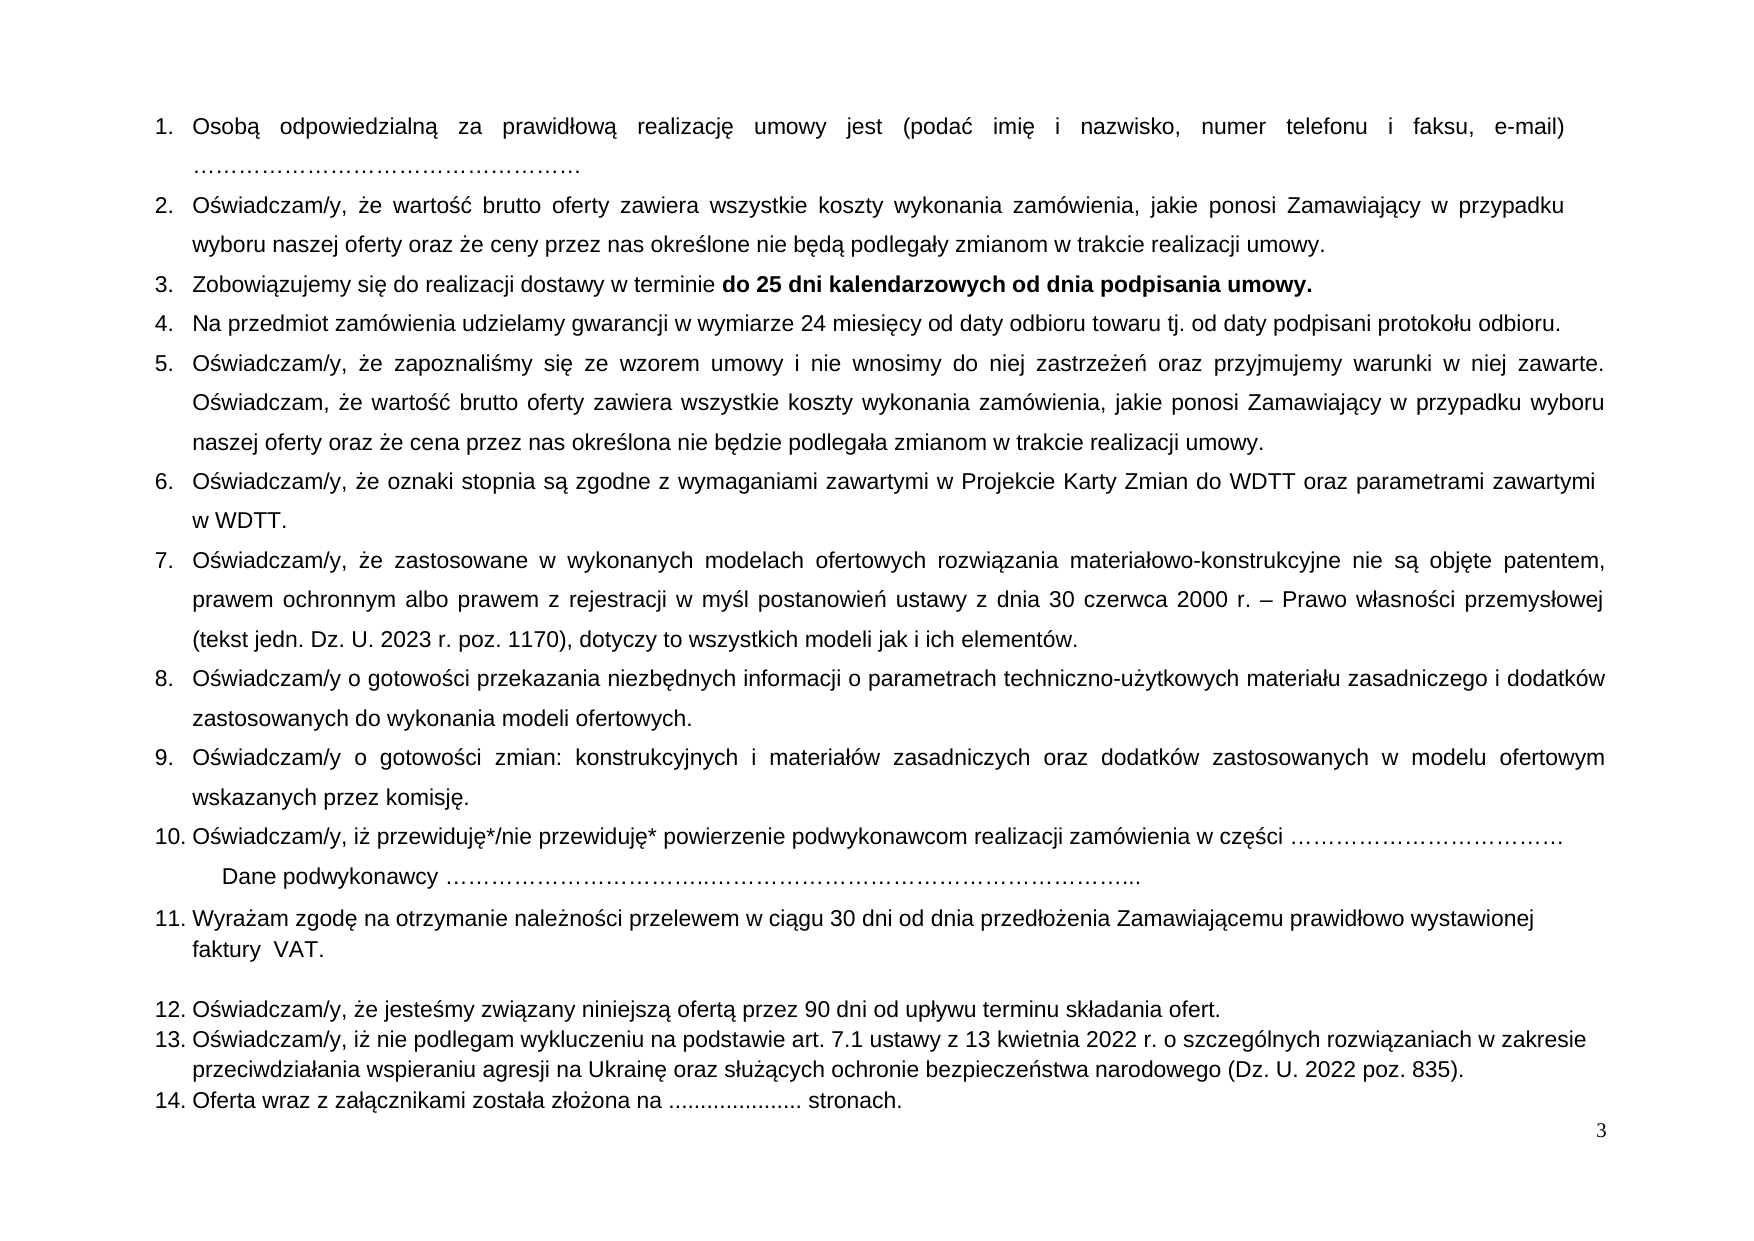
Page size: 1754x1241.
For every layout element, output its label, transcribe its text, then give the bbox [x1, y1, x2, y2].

text Dane podwykonawcy ……………………………..………………………………………………... [222, 863, 1606, 889]
list Wyrażam zgodę na otrzymanie należności przelewem w ciągu 30 dni od dnia przedłożenia Zamawiającemu prawidłowo wystawionej faktury VAT. [154, 905, 1606, 962]
list Osobą odpowiedzialną za prawidłową realizację umowy jest (podać imię i nazwisko, numer telefonu i faksu, e-mail) …………………………………………… [154, 113, 1565, 178]
list Zobowiązujemy się do realizacji dostawy w terminie do 25 dni kalendarzowych od dnia podpisania umowy. [154, 271, 1606, 297]
list Na przedmiot zamówienia udzielamy gwarancji w wymiarze 24 miesięcy od daty odbioru towaru tj. od daty podpisani protokołu odbioru. [154, 310, 1606, 336]
list Oświadczam/y, że zapoznaliśmy się ze wzorem umowy i nie wnosimy do niej zastrzeżeń oraz przyjmujemy warunki w niej zawarte. Oświadczam, że wartość brutto oferty zawiera wszystkie koszty wykonania zamówienia, jakie ponosi Zamawiający w przypadku wyboru naszej oferty oraz że cena przez nas określona nie będzie podlegała zmianom w trakcie realizacji umowy. [154, 349, 1606, 455]
list Oświadczam/y o gotowości przekazania niezbędnych informacji o parametrach techniczno-użytkowych materiału zasadniczego i dodatków zastosowanych do wykonania modeli ofertowych. [154, 665, 1606, 731]
list Oświadczam/y, iż przewiduję*/nie przewiduję* powierzenie podwykonawcom realizacji zamówienia w części ……………………………… [154, 823, 1606, 849]
list Oświadczam/y o gotowości zmian: konstrukcyjnych i materiałów zasadniczych oraz dodatków zastosowanych w modelu ofertowym wskazanych przez komisję. [154, 744, 1606, 810]
list Oświadczam/y, iż nie podlegam wykluczeniu na podstawie art. 7.1 ustawy z 13 kwietnia 2022 r. o szczególnych rozwiązaniach w zakresie przeciwdziałania wspieraniu agresji na Ukrainę oraz służących ochronie bezpieczeństwa narodowego (Dz. U. 2022 poz. 835). [154, 1026, 1606, 1083]
list Oświadczam/y, że jesteśmy związany niniejszą ofertą przez 90 dni od upływu terminu składania ofert. [154, 996, 1606, 1022]
list Oświadczam/y, że zastosowane w wykonanych modelach ofertowych rozwiązania materiałowo-konstrukcyjne nie są objęte patentem, prawem ochronnym albo prawem z rejestracji w myśl postanowień ustawy z dnia 30 czerwca 2000 r. – Prawo własności przemysłowej (tekst jedn. Dz. U. 2023 r. poz. 1170), dotyczy to wszystkich modeli jak i ich elementów. [154, 547, 1606, 652]
list Oferta wraz z załącznikami została złożona na ..................... stronach. [154, 1087, 1606, 1113]
list Oświadczam/y, że wartość brutto oferty zawiera wszystkie koszty wykonania zamówienia, jakie ponosi Zamawiający w przypadku wyboru naszej oferty oraz że ceny przez nas określone nie będą podlegały zmianom w trakcie realizacji umowy. [154, 192, 1565, 257]
list Oświadczam/y, że oznaki stopnia są zgodne z wymaganiami zawartymi w Projekcie Karty Zmian do WDTT oraz parametrami zawartymi w WDTT. [154, 468, 1606, 534]
